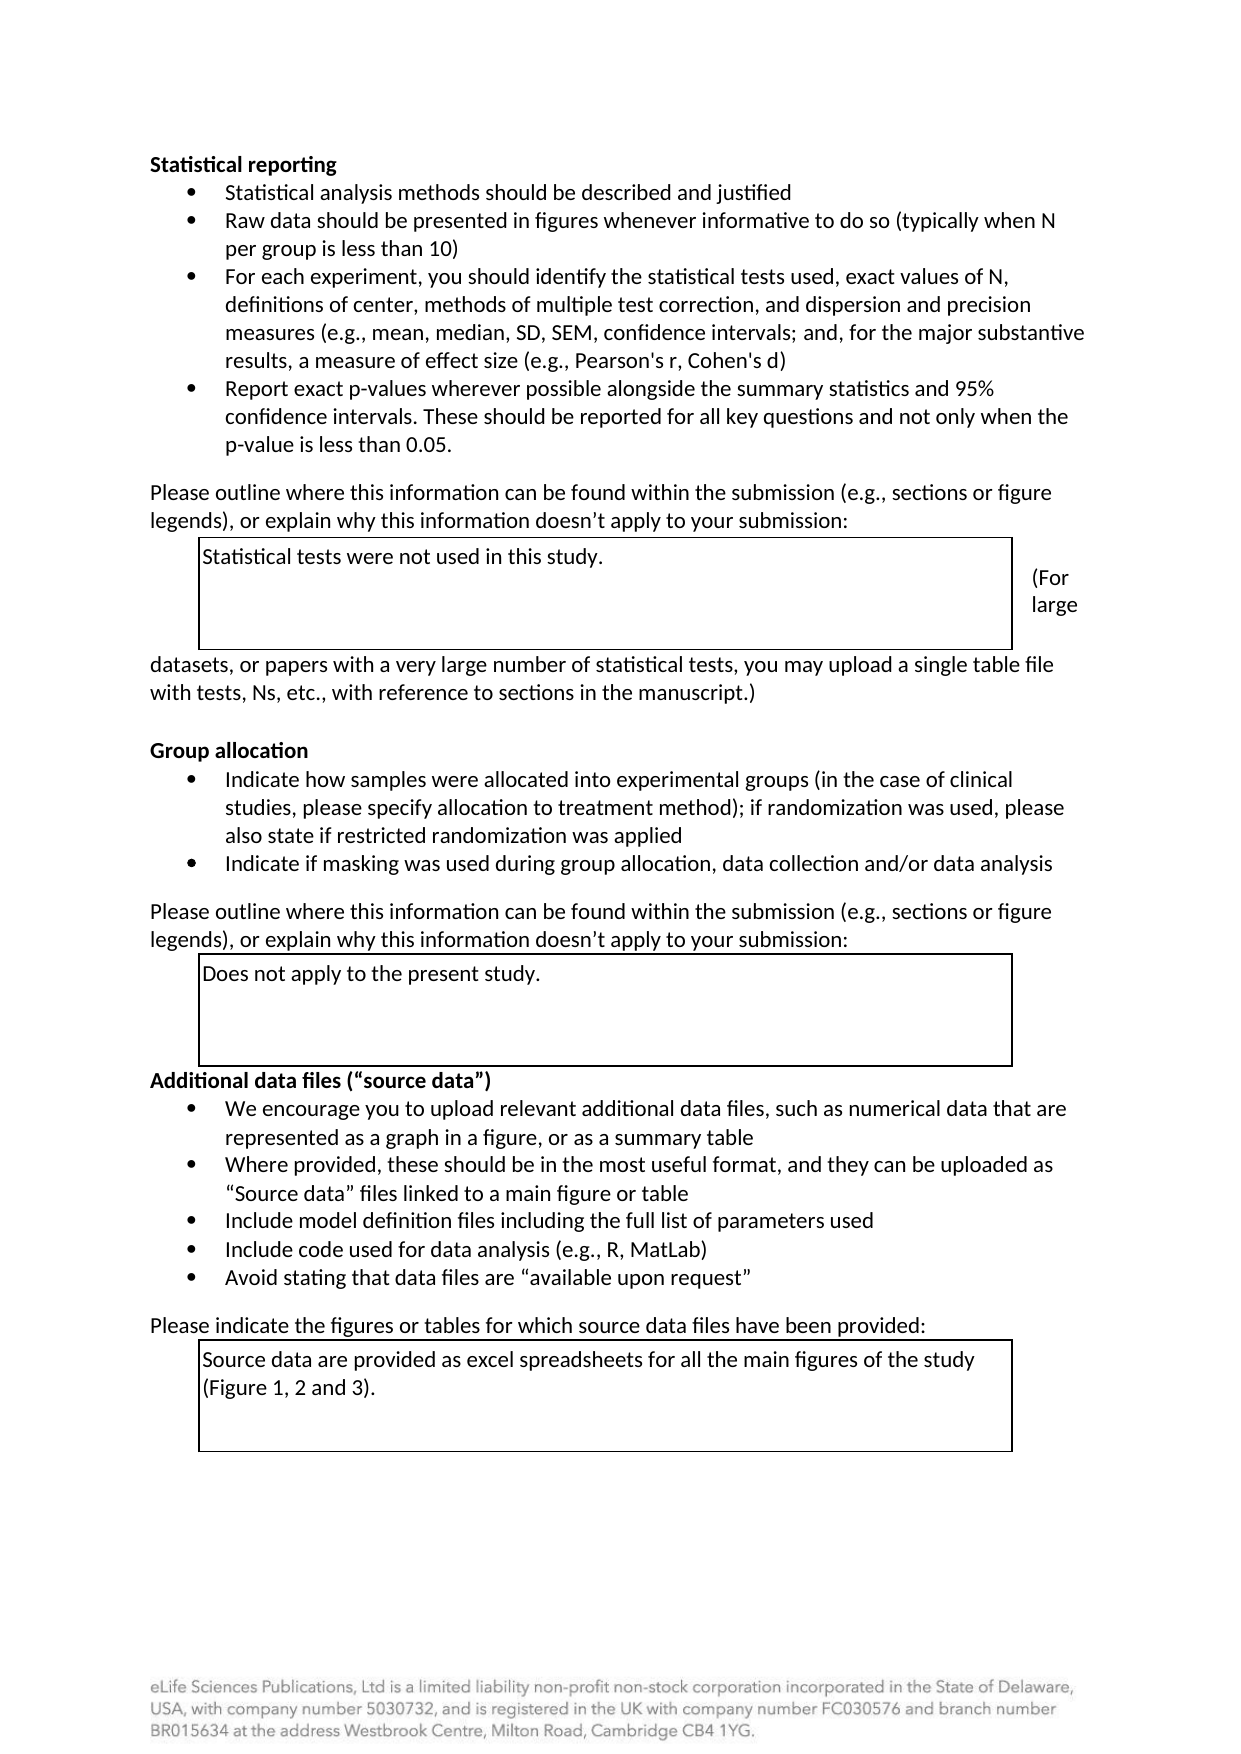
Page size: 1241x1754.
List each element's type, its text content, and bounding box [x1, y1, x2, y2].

text (For large datasets, or papers with a very large number of statistical tests, you may upload a single table file with tests, Ns, etc., with reference to sections in the manuscript.) [150, 563, 1090, 706]
text Source data are provided as excel spreadsheets for all the main figures of the study (Figure 1, 2 and 3). [200, 1343, 1011, 1403]
text Statistical tests were not used in this study. [200, 540, 1011, 573]
list Include code used for data analysis (e.g., R, MatLab) [187, 1235, 1090, 1263]
text Does not apply to the present study. [200, 957, 1011, 989]
list For each experiment, you should identify the statistical tests used, exact values of N, definitions of center, methods of multiple test correction, and dispersion and precision measures (e.g., mean, median, SD, SEM, confidence intervals; and, for the major substantive results, a measure of effect size (e.g., Pearson's r, Cohen's d) [187, 262, 1090, 374]
list Where provided, these should be in the most useful format, and they can be uploaded as “Source data” files linked to a main figure or table [187, 1151, 1090, 1207]
list Statistical analysis methods should be described and justified [187, 178, 1090, 206]
text Group allocation [150, 737, 1090, 765]
list Raw data should be presented in figures whenever informative to do so (typically when N per group is less than 10) [187, 206, 1090, 262]
text Additional data files (“source data”) [150, 984, 1090, 1094]
list Indicate how samples were allocated into experimental groups (in the case of clinical studies, please specify allocation to treatment method); if randomization was used, please also state if restricted randomization was applied [187, 765, 1090, 849]
list We encourage you to upload relevant additional data files, such as numerical data that are represented as a graph in a figure, or as a summary table [187, 1094, 1090, 1151]
list Report exact p-values wherever possible alongside the summary statistics and 95% confidence intervals. These should be reported for all key questions and not only when the p-value is less than 0.05. [187, 374, 1090, 458]
text Please indicate the figures or tables for which source data files have been provided: [150, 1311, 1090, 1339]
picture [0, 1635, 1241, 1754]
list Avoid stating that data files are “available upon request” [187, 1263, 1090, 1291]
list Indicate if masking was used during group allocation, data collection and/or data analysis [187, 849, 1090, 877]
text Statistical reporting [150, 150, 1090, 178]
list Include model definition files including the full list of parameters used [187, 1207, 1090, 1235]
